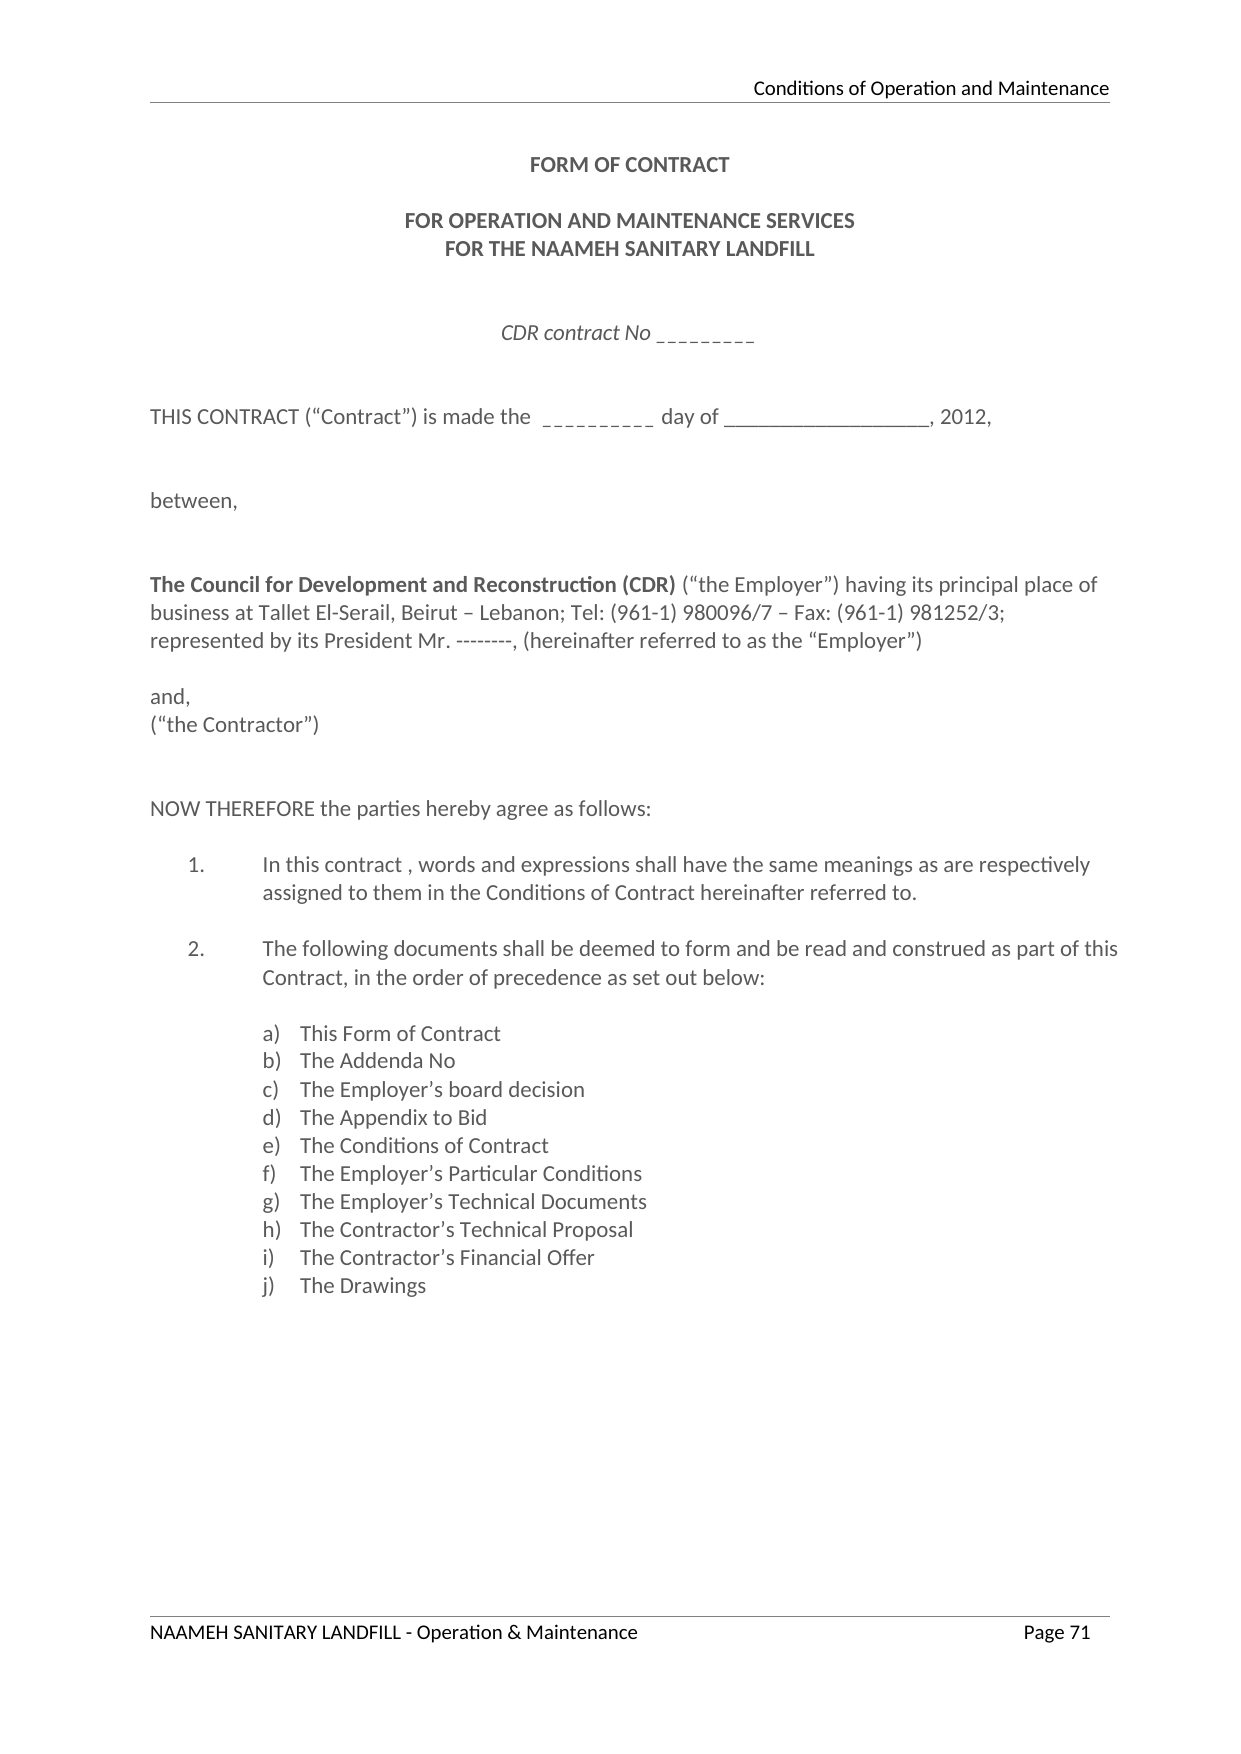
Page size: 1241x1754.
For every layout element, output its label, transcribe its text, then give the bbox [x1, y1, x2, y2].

list This Form of Contract [262, 1019, 1130, 1047]
list The Contractor’s Technical Proposal [262, 1215, 1130, 1243]
list The Employer’s Technical Documents [262, 1187, 1130, 1215]
text CDR contract No _________ [150, 318, 1110, 346]
text FOR THE NAAMEH SANITARY LANDFILL [150, 234, 1110, 262]
list The Appendix to Bid [262, 1103, 1130, 1131]
list The Employer’s board decision [262, 1075, 1130, 1103]
list The Addenda No [262, 1047, 1130, 1075]
text The Council for Development and Reconstruction (CDR) (“the Employer”) having its principal place of business at Tallet El-Serail, Beirut – Lebanon; Tel: (961-1) 980096/7 – Fax: (961-1) 981252/3; represented by its President Mr. --------, (hereinafter referred to as the “Employer”) [150, 570, 1110, 654]
text and, [150, 682, 1110, 710]
list The Conditions of Contract [262, 1131, 1130, 1159]
text NOW THEREFORE the parties hereby agree as follows: [150, 794, 1110, 822]
text THIS CONTRACT (“Contract”) is made the __________ day of __________________, 2012, [150, 402, 1110, 430]
list The Employer’s Particular Conditions [262, 1159, 1130, 1187]
list The Drawings [262, 1271, 1130, 1299]
list The Contractor’s Financial Offer [262, 1243, 1130, 1271]
text FORM OF CONTRACT [150, 150, 1110, 178]
text FOR OPERATION AND MAINTENANCE SERVICES [150, 206, 1110, 234]
text (“the Contractor”) [150, 710, 1110, 738]
list In this contract , words and expressions shall have the same meanings as are respectively assigned to them in the Conditions of Contract hereinafter referred to. [187, 851, 1110, 907]
text between, [150, 486, 1110, 514]
list The following documents shall be deemed to form and be read and construed as part of this Contract, in the order of precedence as set out below: [187, 934, 1130, 991]
